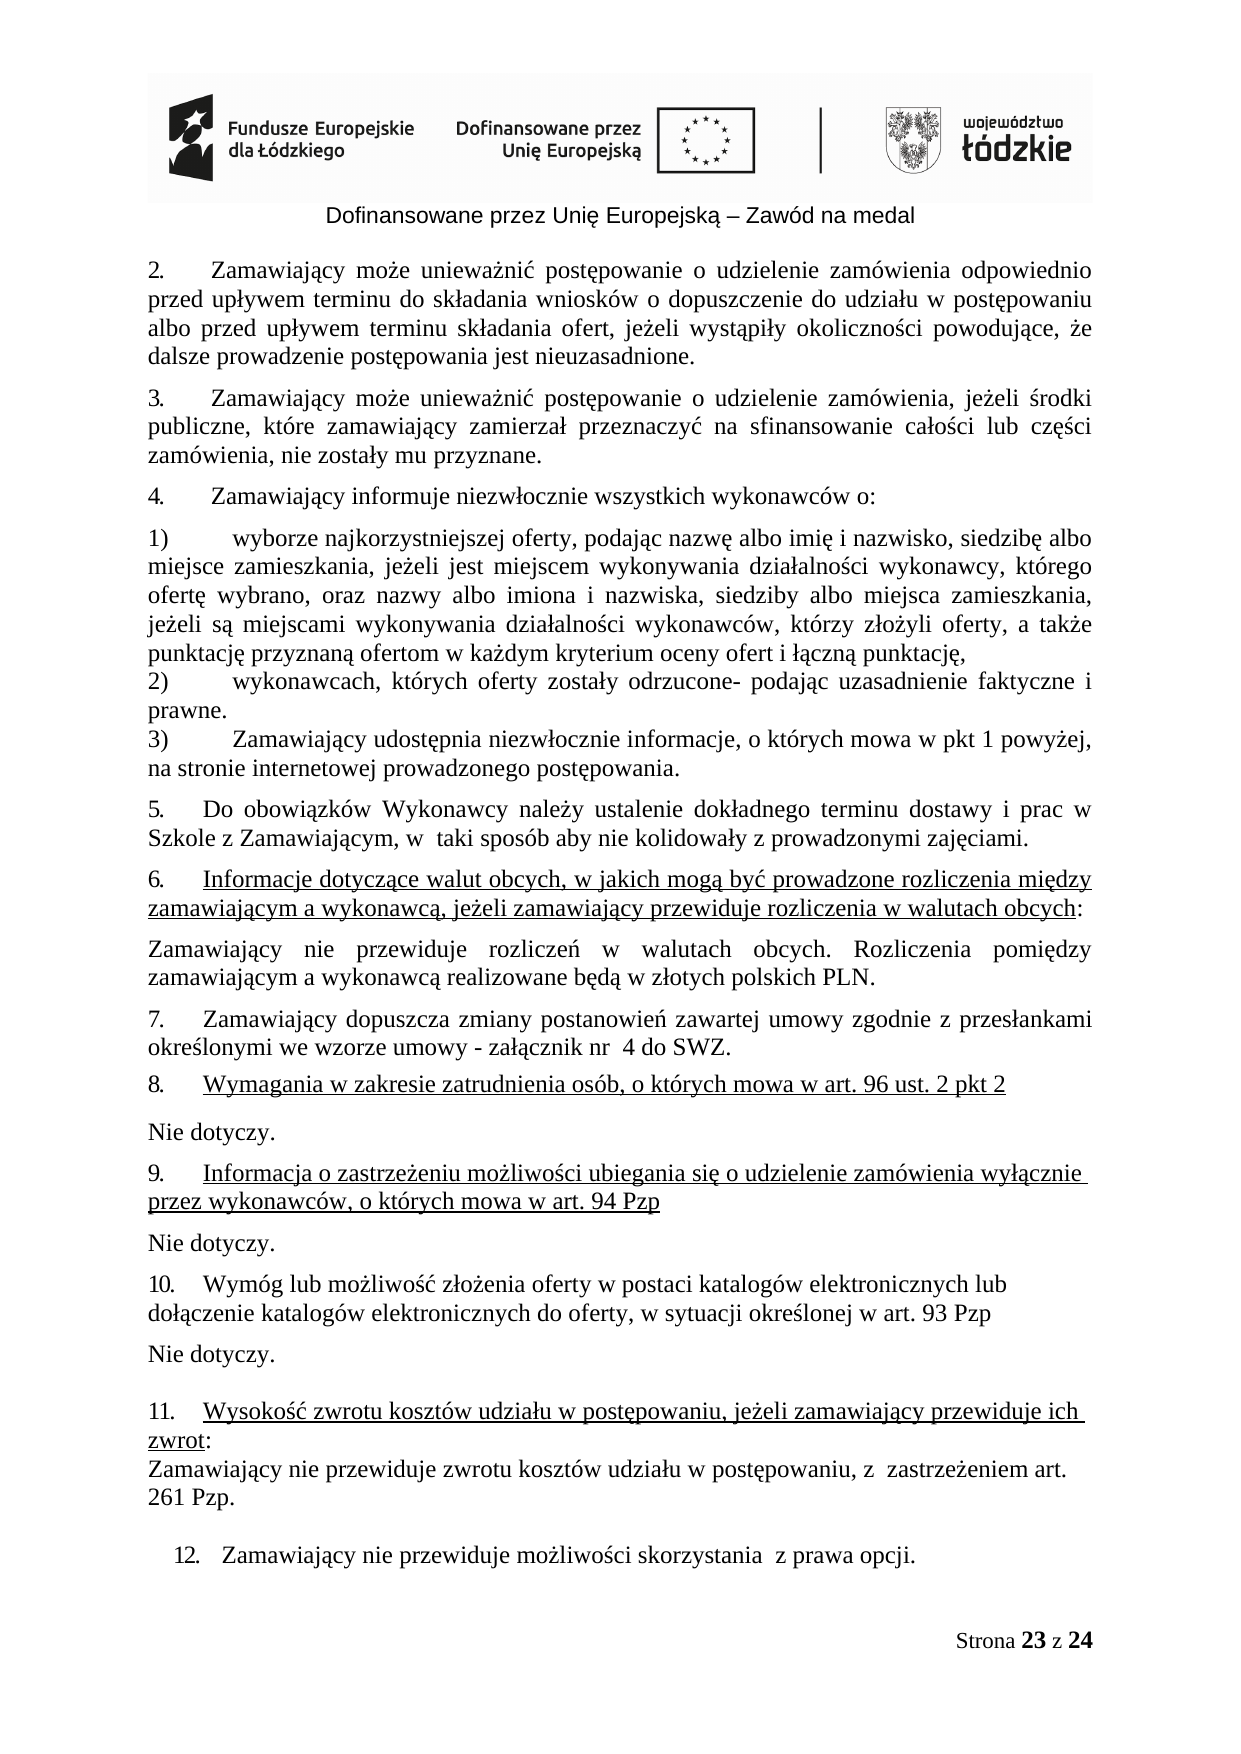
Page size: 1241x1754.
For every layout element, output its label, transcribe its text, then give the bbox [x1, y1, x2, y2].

list Zamawiający udostępnia niezwłocznie informacje, o których mowa w pkt 1 powyżej, na stronie internetowej prowadzonego postępowania. [148, 724, 1093, 781]
list Zamawiający informuje niezwłocznie wszystkich wykonawców o: [148, 481, 1093, 510]
picture [147, 73, 1093, 203]
list Wymagania w zakresie zatrudnienia osób, o których mowa w art. 96 ust. 2 pkt 2 [148, 1069, 1093, 1097]
text Zamawiający nie przewiduje rozliczeń w walutach obcych. Rozliczenia pomiędzy zamawiającym a wykonawcą realizowane będą w złotych polskich PLN. [148, 934, 1093, 991]
list Wymóg lub możliwość złożenia oferty w postaci katalogów elektronicznych lub dołączenie katalogów elektronicznych do oferty, w sytuacji określonej w art. 93 Pzp [148, 1269, 1093, 1326]
list Wysokość zwrotu kosztów udziału w postępowaniu, jeżeli zamawiający przewiduje ich zwrot: [148, 1396, 1093, 1454]
list Informacja o zastrzeżeniu możliwości ubiegania się o udzielenie zamówienia wyłącznie przez wykonawców, o których mowa w art. 94 Pzp [148, 1158, 1093, 1215]
text Nie dotyczy. [148, 1339, 1093, 1368]
list Zamawiający może unieważnić postępowanie o udzielenie zamówienia, jeżeli środki publiczne, które zamawiający zamierzał przeznaczyć na sfinansowanie całości lub części zamówienia, nie zostały mu przyznane. [148, 383, 1093, 469]
list Zamawiający może unieważnić postępowanie o udzielenie zamówienia odpowiednio przed upływem terminu do składania wniosków o dopuszczenie do udziału w postępowaniu albo przed upływem terminu składania ofert, jeżeli wystąpiły okoliczności powodujące, że dalsze prowadzenie postępowania jest nieuzasadnione. [148, 255, 1093, 370]
list Informacje dotyczące walut obcych, w jakich mogą być prowadzone rozliczenia między zamawiającym a wykonawcą, jeżeli zamawiający przewiduje rozliczenia w walutach obcych: [148, 864, 1093, 921]
text Zamawiający nie przewiduje zwrotu kosztów udziału w postępowaniu, z zastrzeżeniem art. 261 Pzp. [148, 1454, 1093, 1511]
list wykonawcach, których oferty zostały odrzucone- podając uzasadnienie faktyczne i prawne. [148, 666, 1093, 724]
list Nie dotyczy. [148, 1117, 1093, 1146]
list Do obowiązków Wykonawcy należy ustalenie dokładnego terminu dostawy i prac w Szkole z Zamawiającym, w taki sposób aby nie kolidowały z prowadzonymi zajęciami. [148, 794, 1093, 851]
text Nie dotyczy. [148, 1228, 1093, 1256]
list wyborze najkorzystniejszej oferty, podając nazwę albo imię i nazwisko, siedzibę albo miejsce zamieszkania, jeżeli jest miejscem wykonywania działalności wykonawcy, którego ofertę wybrano, oraz nazwy albo imiona i nazwiska, siedziby albo miejsca zamieszkania, jeżeli są miejscami wykonywania działalności wykonawców, którzy złożyli oferty, a także punktację przyznaną ofertom w każdym kryterium oceny ofert i łączną punktację, [148, 523, 1093, 666]
list Zamawiający dopuszcza zmiany postanowień zawartej umowy zgodnie z przesłankami określonymi we wzorze umowy - załącznik nr 4 do SWZ. [148, 1004, 1093, 1061]
list Zamawiający nie przewiduje możliwości skorzystania z prawa opcji. [173, 1540, 1093, 1569]
